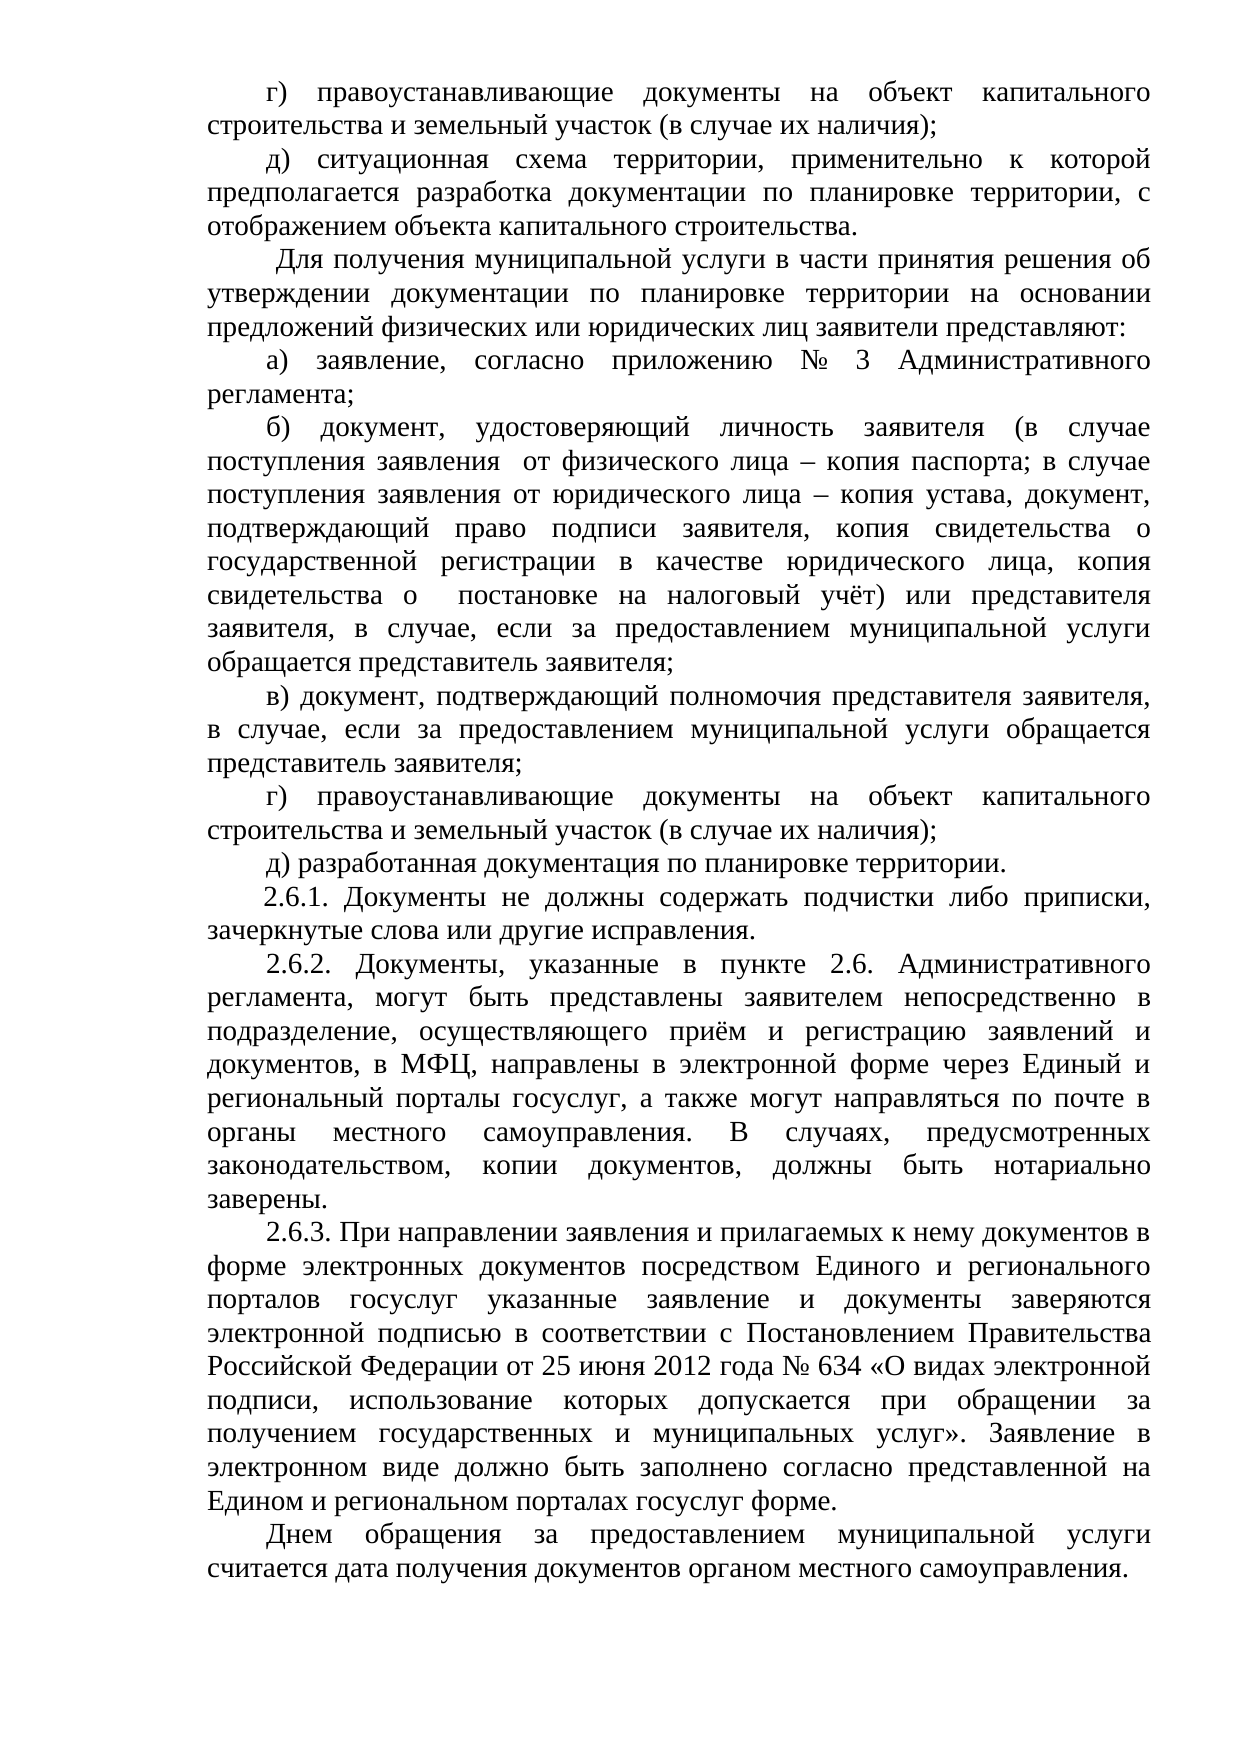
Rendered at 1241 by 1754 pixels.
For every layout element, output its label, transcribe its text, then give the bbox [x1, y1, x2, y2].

text в) документ, подтверждающий полномочия представителя заявителя, в случае, если за предоставлением муниципальной услуги обращается представитель заявителя; [207, 678, 1152, 778]
text г) правоустанавливающие документы на объект капитального строительства и земельный участок (в случае их наличия); [207, 778, 1152, 845]
text а) заявление, согласно приложению № 3 Административного регламента; [207, 342, 1152, 409]
text д) ситуационная схема территории, применительно к которой предполагается разработка документации по планировке территории, с отображением объекта капитального строительства. [207, 141, 1152, 242]
text 2.6.3. При направлении заявления и прилагаемых к нему документов в форме электронных документов посредством Единого и регионального порталов госуслуг указанные заявление и документы заверяются электронной подписью в соответствии с Постановлением Правительства Российской Федерации от 25 июня 2012 года № 634 «О видах электронной подписи, использование которых допускается при обращении за получением государственных и муниципальных услуг». Заявление в электронном виде должно быть заполнено согласно представленной на Едином и региональном порталах госуслуг форме. [207, 1214, 1152, 1516]
text 2.6.2. Документы, указанные в пункте 2.6. Административного регламента, могут быть представлены заявителем непосредственно в подразделение, осуществляющего приём и регистрацию заявлений и документов, в МФЦ, направлены в электронной форме через Единый и региональный порталы госуслуг, а также могут направляться по почте в органы местного самоуправления. В случаях, предусмотренных законодательством, копии документов, должны быть нотариально заверены. [207, 946, 1152, 1214]
text г) правоустанавливающие документы на объект капитального строительства и земельный участок (в случае их наличия); [207, 74, 1152, 141]
text Для получения муниципальной услуги в части принятия решения об утверждении документации по планировке территории на основании предложений физических или юридических лиц заявители представляют: [207, 242, 1152, 342]
text Днем обращения за предоставлением муниципальной услуги считается дата получения документов органом местного самоуправления. [207, 1516, 1152, 1583]
text д) разработанная документация по планировке территории. [207, 845, 1152, 879]
text 2.6.1. Документы не должны содержать подчистки либо приписки, зачеркнутые слова или другие исправления. [207, 879, 1152, 946]
